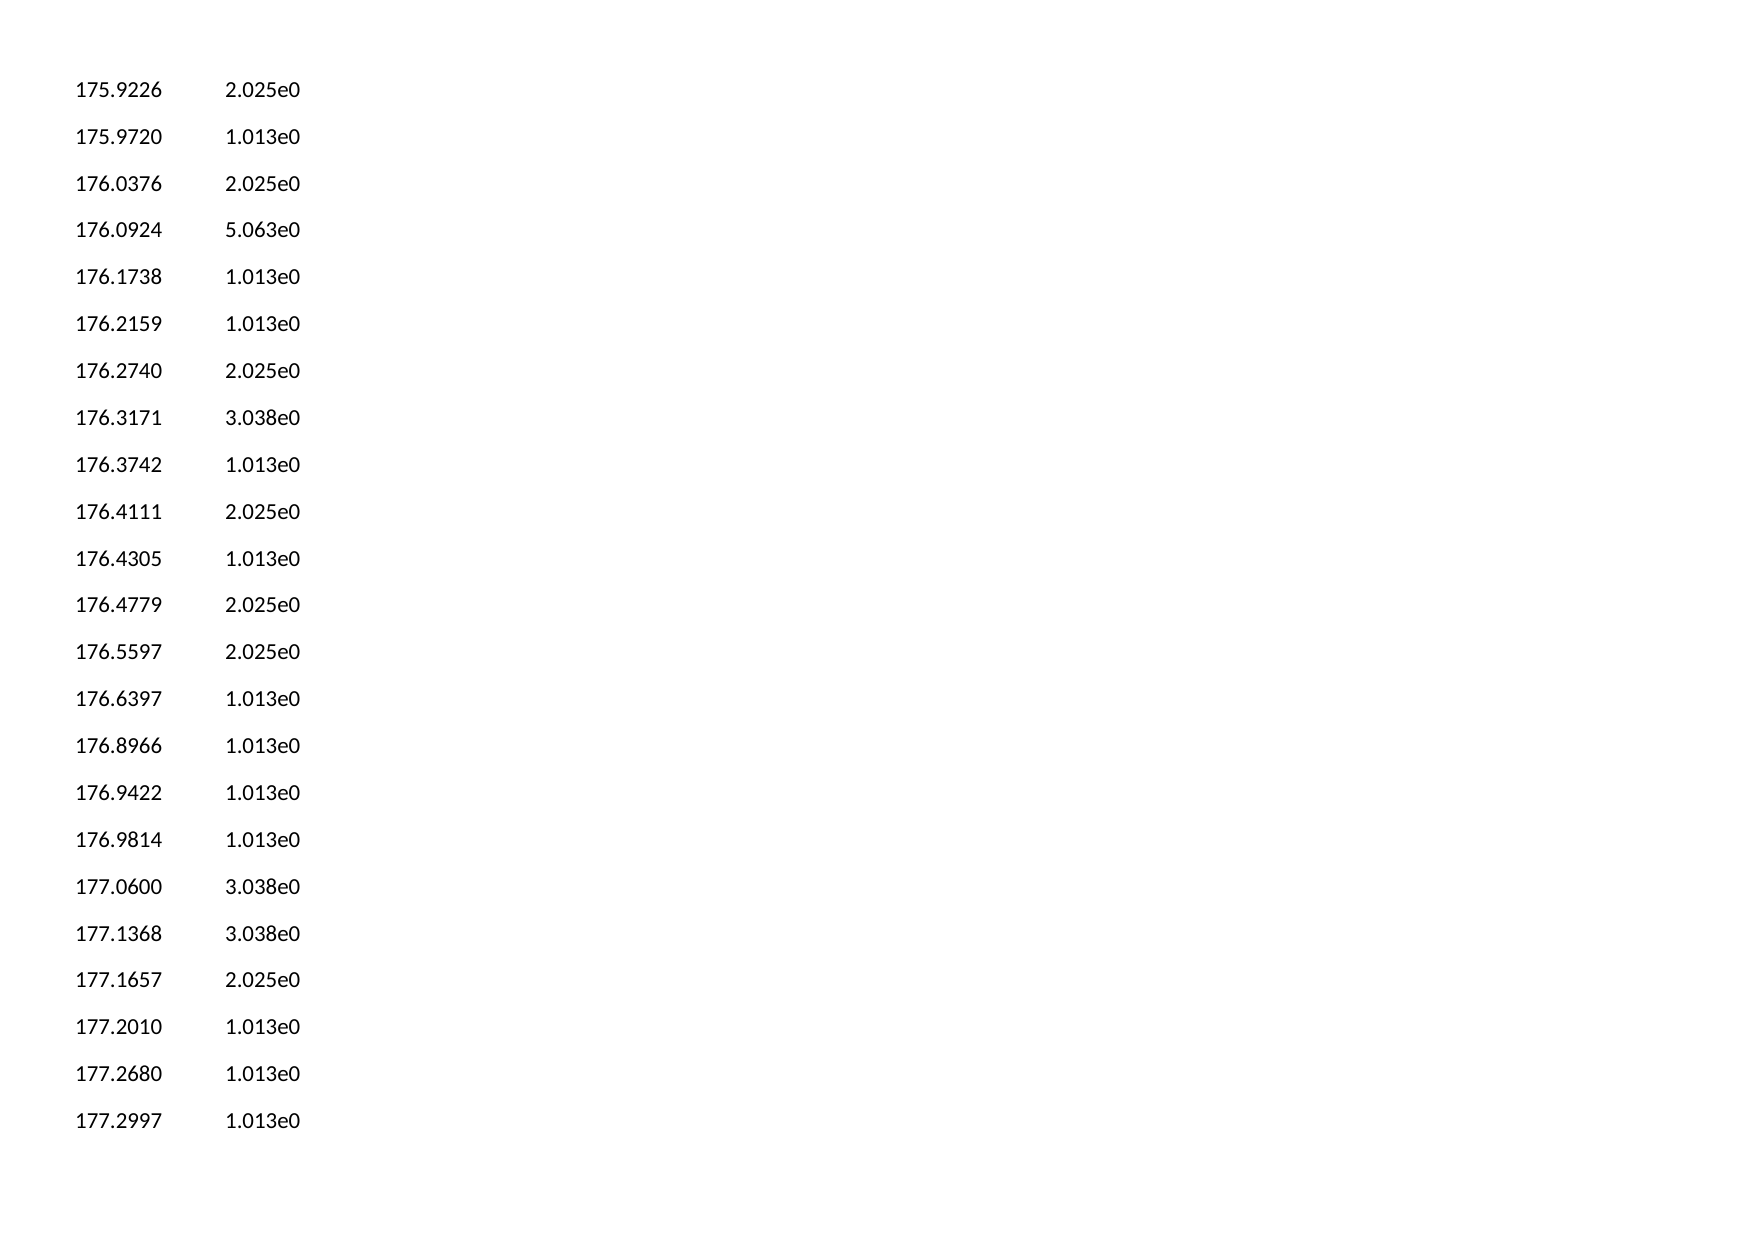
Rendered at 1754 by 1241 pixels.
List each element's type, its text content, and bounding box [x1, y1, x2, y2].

text 176.8966 1.013e0 [75, 731, 1679, 759]
text 176.2740 2.025e0 [75, 356, 1679, 384]
text 177.2997 1.013e0 [75, 1106, 1679, 1134]
text 177.1368 3.038e0 [75, 919, 1679, 947]
text 175.9720 1.013e0 [75, 122, 1679, 150]
text 176.0376 2.025e0 [75, 169, 1679, 197]
text 175.9226 2.025e0 [75, 75, 1679, 103]
text 176.6397 1.013e0 [75, 684, 1679, 712]
text 176.2159 1.013e0 [75, 309, 1679, 337]
text 176.1738 1.013e0 [75, 262, 1679, 291]
text 176.9422 1.013e0 [75, 778, 1679, 806]
text 176.4305 1.013e0 [75, 544, 1679, 572]
text 177.2680 1.013e0 [75, 1059, 1679, 1087]
text 176.5597 2.025e0 [75, 637, 1679, 666]
text 176.0924 5.063e0 [75, 216, 1679, 244]
text 177.1657 2.025e0 [75, 966, 1679, 994]
text 177.2010 1.013e0 [75, 1012, 1679, 1041]
text 177.0600 3.038e0 [75, 872, 1679, 900]
text 176.3742 1.013e0 [75, 450, 1679, 478]
text 176.9814 1.013e0 [75, 825, 1679, 853]
text 176.4779 2.025e0 [75, 591, 1679, 619]
text 176.3171 3.038e0 [75, 403, 1679, 431]
text 176.4111 2.025e0 [75, 497, 1679, 525]
